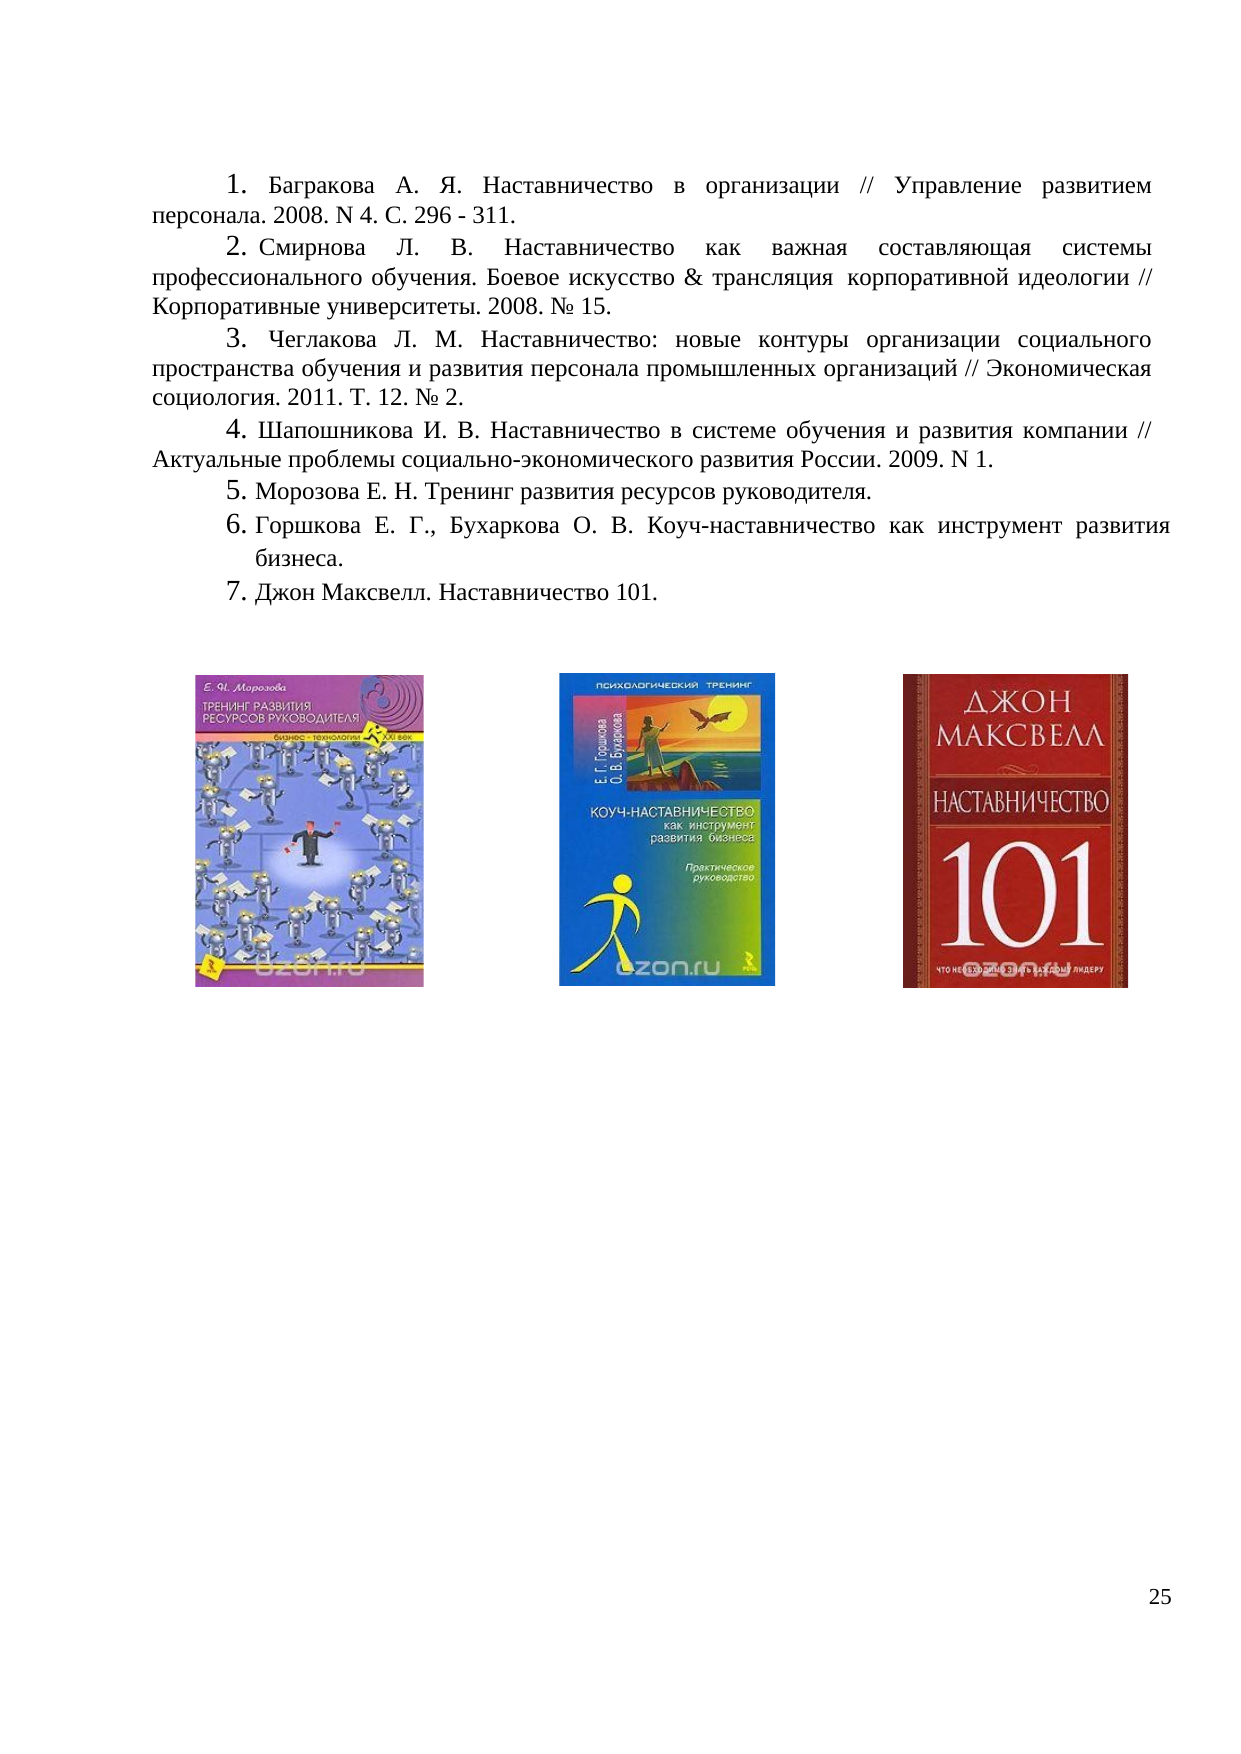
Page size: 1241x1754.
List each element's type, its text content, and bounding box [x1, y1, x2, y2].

list Смирнова Л. В. Наставничество как важная составляющая системы профессионального обучения. Боевое искусство & трансляция корпоративной идеологии // Корпоративные университеты. 2008. № 15. [152, 228, 1153, 319]
list Багракова А. Я. Наставничество в организации // Управление развитием персонала. 2008. N 4. С. 296 - 311. [152, 166, 1152, 228]
list Горшкова Е. Г., Бухаркова О. В. Коуч-наставничество как инструмент развития бизнеса. [226, 506, 1171, 573]
picture [195, 675, 424, 987]
list Джон Максвелл. Наставничество 101. [226, 573, 1171, 607]
picture [903, 674, 1129, 988]
list Чеглакова Л. М. Наставничество: новые контуры организации социального пространства обучения и развития персонала промышленных организаций // Экономическая социология. 2011. Т. 12. № 2. [152, 320, 1152, 411]
list Морозова Е. Н. Тренинг развития ресурсов руководителя. [226, 473, 1171, 506]
picture [559, 673, 775, 986]
list Шапошникова И. В. Наставничество в системе обучения и развития компании // Актуальные проблемы социально-экономического развития России. 2009. N 1. [152, 411, 1153, 473]
